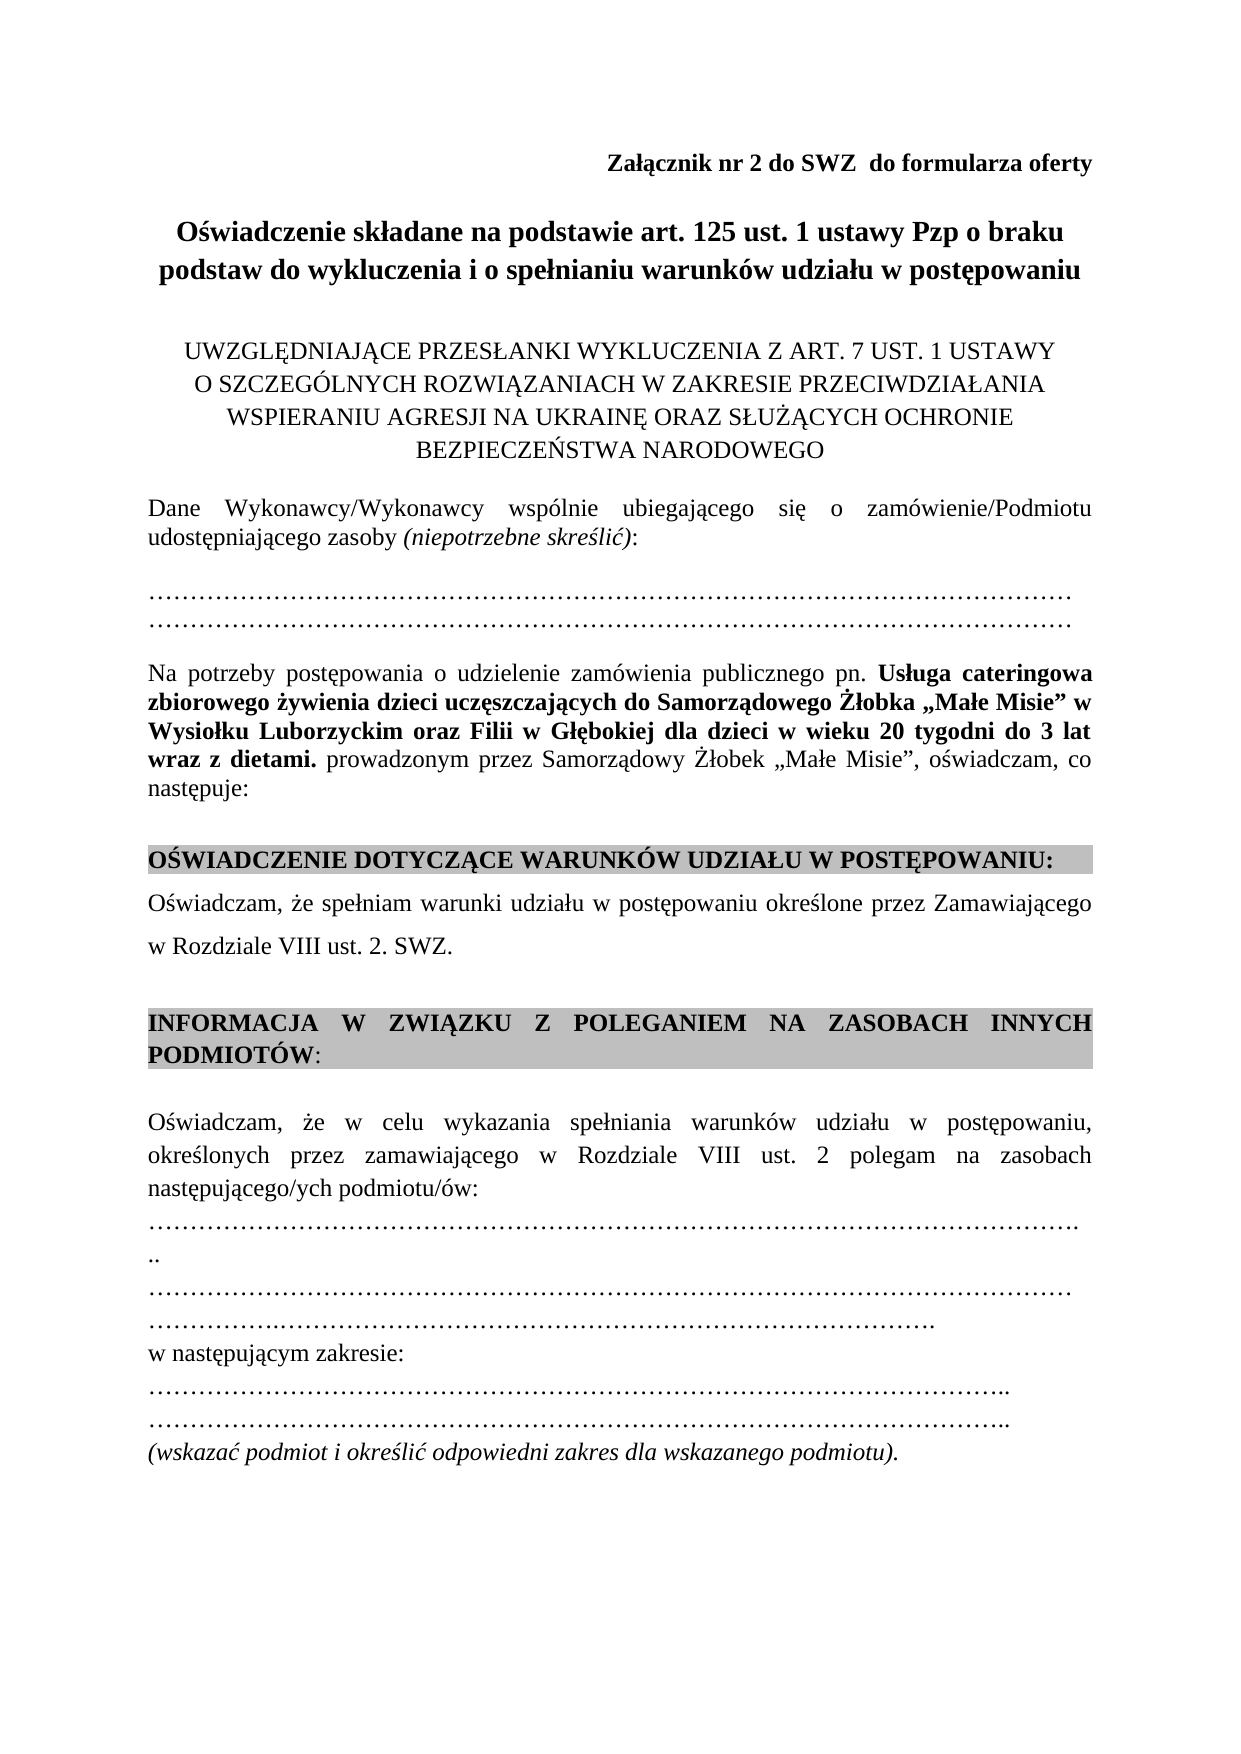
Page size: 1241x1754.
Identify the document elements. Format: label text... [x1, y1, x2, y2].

text …………………………………………………………………………………………………………………………………………………………………………………………………… [148, 576, 1093, 633]
text Na potrzeby postępowania o udzielenie zamówienia publicznego pn. Usługa cateringowa zbiorowego żywienia dzieci uczęszczających do Samorządowego Żłobka „Małe Misie” w Wysiołku Luborzyckim oraz Filii w Głębokiej dla dzieci w wieku 20 tygodni do 3 lat wraz z dietami. prowadzonym przez Samorządowy Żłobek „Małe Misie”, oświadczam, co następuje: [148, 658, 1093, 802]
text UWZGLĘDNIAJĄCE PRZESŁANKI WYKLUCZENIA Z ART. 7 UST. 1 USTAWY O SZCZEGÓLNYCH ROZWIĄZANIACH W ZAKRESIE PRZECIWDZIAŁANIA WSPIERANIU AGRESJI NA UKRAINĘ ORAZ SŁUŻĄCYCH OCHRONIE BEZPIECZEŃSTWA NARODOWEGO [148, 336, 1093, 464]
text Załącznik nr 2 do SWZ do formularza oferty [148, 148, 1093, 176]
text Oświadczenie składane na podstawie art. 125 ust. 1 ustawy Pzp o braku podstaw do wykluczenia i o spełnianiu warunków udziału w postępowaniu [148, 214, 1093, 286]
text Oświadczam, że w celu wykazania spełniania warunków udziału w postępowaniu, określonych przez zamawiającego w Rozdziale VIII ust. 2 polegam na zasobach następującego/ych podmiotu/ów: [148, 1107, 1093, 1201]
text Dane Wykonawcy/Wykonawcy wspólnie ubiegającego się o zamówienie/Podmiotu udostępniającego zasoby (niepotrzebne skreślić): [148, 493, 1093, 551]
text OŚWIADCZENIE DOTYCZĄCE WARUNKÓW UDZIAŁU W POSTĘPOWANIU: [148, 845, 1093, 874]
text ..……………………………………………………………………………………………………………….……………………………………………………………………. w następującym zakresie: [148, 1239, 1093, 1367]
text INFORMACJA W ZWIĄZKU Z POLEGANIEM NA ZASOBACH INNYCH PODMIOTÓW: [148, 1008, 1093, 1069]
text (wskazać podmiot i określić odpowiedni zakres dla wskazanego podmiotu). [148, 1437, 1093, 1466]
text …………………………………………………………………………………………..………………………………………………………………………………………….. [148, 1371, 1093, 1433]
text …………………………………………………………………………………………………. [148, 1206, 1093, 1234]
text Oświadczam, że spełniam warunki udziału w postępowaniu określone przez Zamawiającego w Rozdziale VIII ust. 2. SWZ. [148, 888, 1093, 960]
